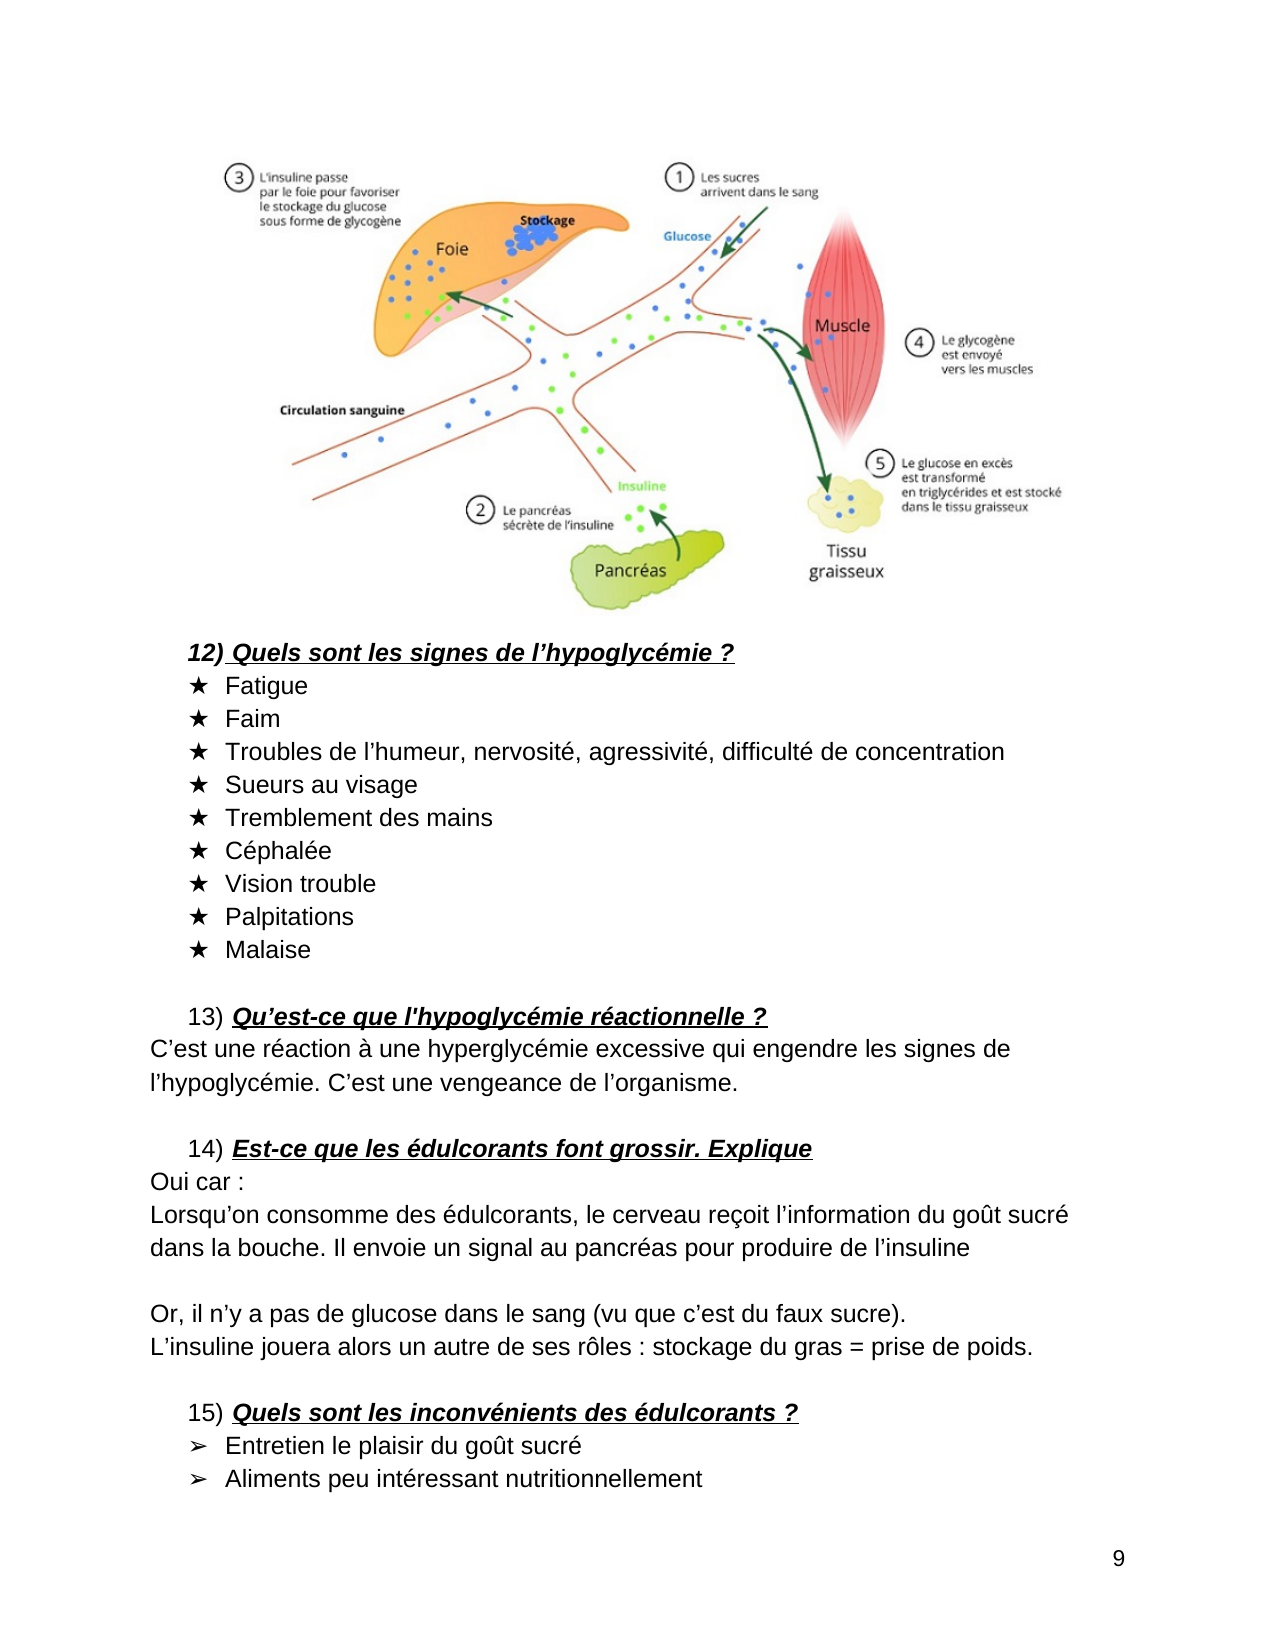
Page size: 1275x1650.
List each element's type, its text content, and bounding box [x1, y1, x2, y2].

list Céphalée [187, 836, 1125, 865]
list Qu’est-ce que l'hypoglycémie réactionnelle ? [187, 1001, 1125, 1030]
list Malaise [187, 935, 1125, 964]
text Lorsqu’on consomme des édulcorants, le cerveau reçoit l’information du goût sucré dans la bouche. Il envoie un signal au pancréas pour produire de l’insuline [150, 1199, 1125, 1261]
text Oui car : [150, 1167, 1125, 1195]
list Aliments peu intéressant nutritionnellement [187, 1464, 1125, 1492]
list Quels sont les inconvénients des édulcorants ? [187, 1398, 1125, 1426]
list Sueurs au visage [187, 770, 1125, 799]
list Faim [187, 704, 1125, 733]
list Est-ce que les édulcorants font grossir. Explique [187, 1133, 1125, 1162]
text Or, il n’y a pas de glucose dans le sang (vu que c’est du faux sucre). [150, 1299, 1125, 1327]
text L’insuline jouera alors un autre de ses rôles : stockage du gras = prise de poids. [150, 1332, 1125, 1360]
text C’est une réaction à une hyperglycémie excessive qui engendre les signes de l’hypoglycémie. C’est une vengeance de l’organisme. [150, 1034, 1125, 1096]
list Tremblement des mains [187, 803, 1125, 832]
list Troubles de l’humeur, nervosité, agressivité, difficulté de concentration [187, 737, 1125, 766]
list Fatigue [187, 671, 1125, 700]
list Quels sont les signes de l’hypoglycémie ? [187, 638, 1125, 667]
list Entretien le plaisir du goût sucré [187, 1431, 1125, 1459]
list Vision trouble [187, 869, 1125, 898]
picture [209, 150, 1066, 635]
list Palpitations [187, 902, 1125, 931]
